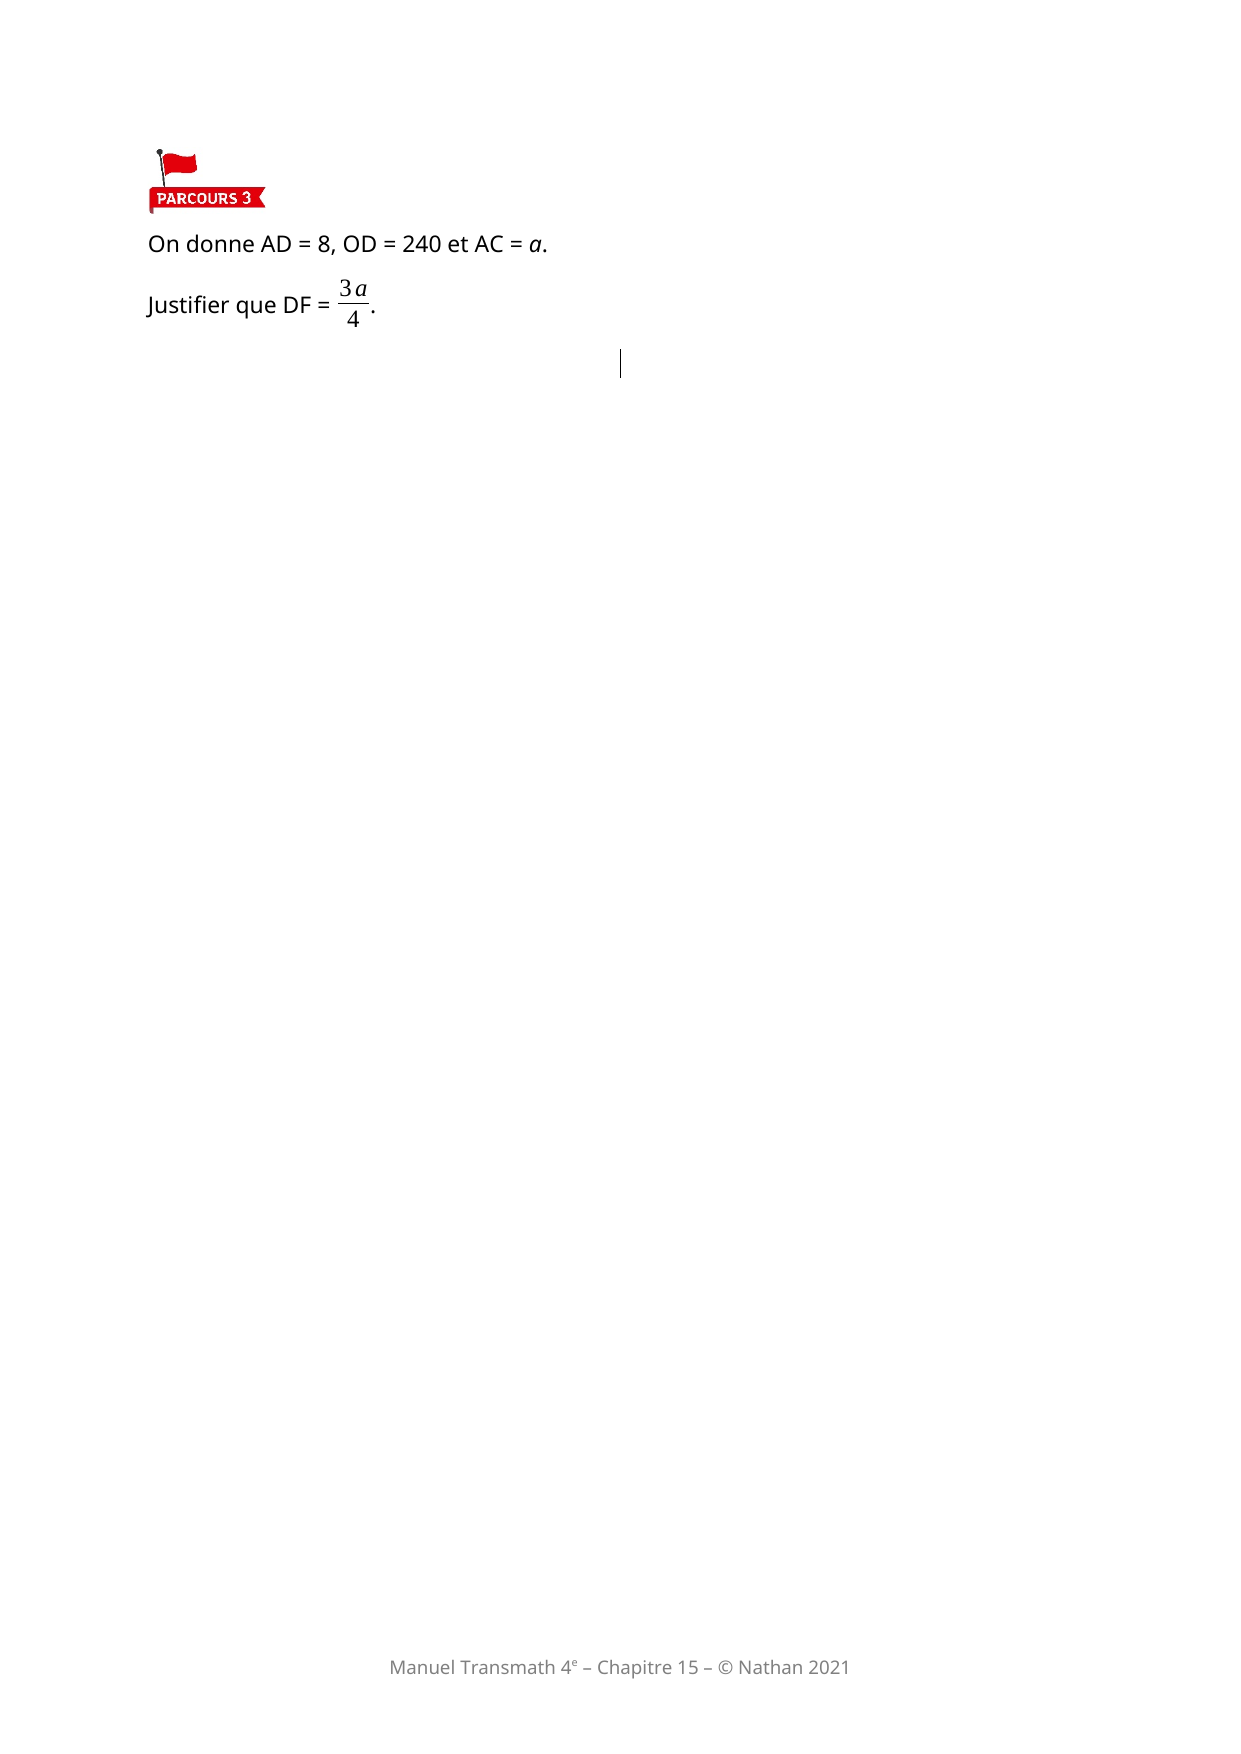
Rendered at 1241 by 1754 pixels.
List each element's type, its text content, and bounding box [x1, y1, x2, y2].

text On donne AD = 8, OD = 240 et AC = a. [148, 228, 1093, 260]
picture [147, 147, 266, 214]
text Justifier que DF = . [148, 275, 1093, 334]
